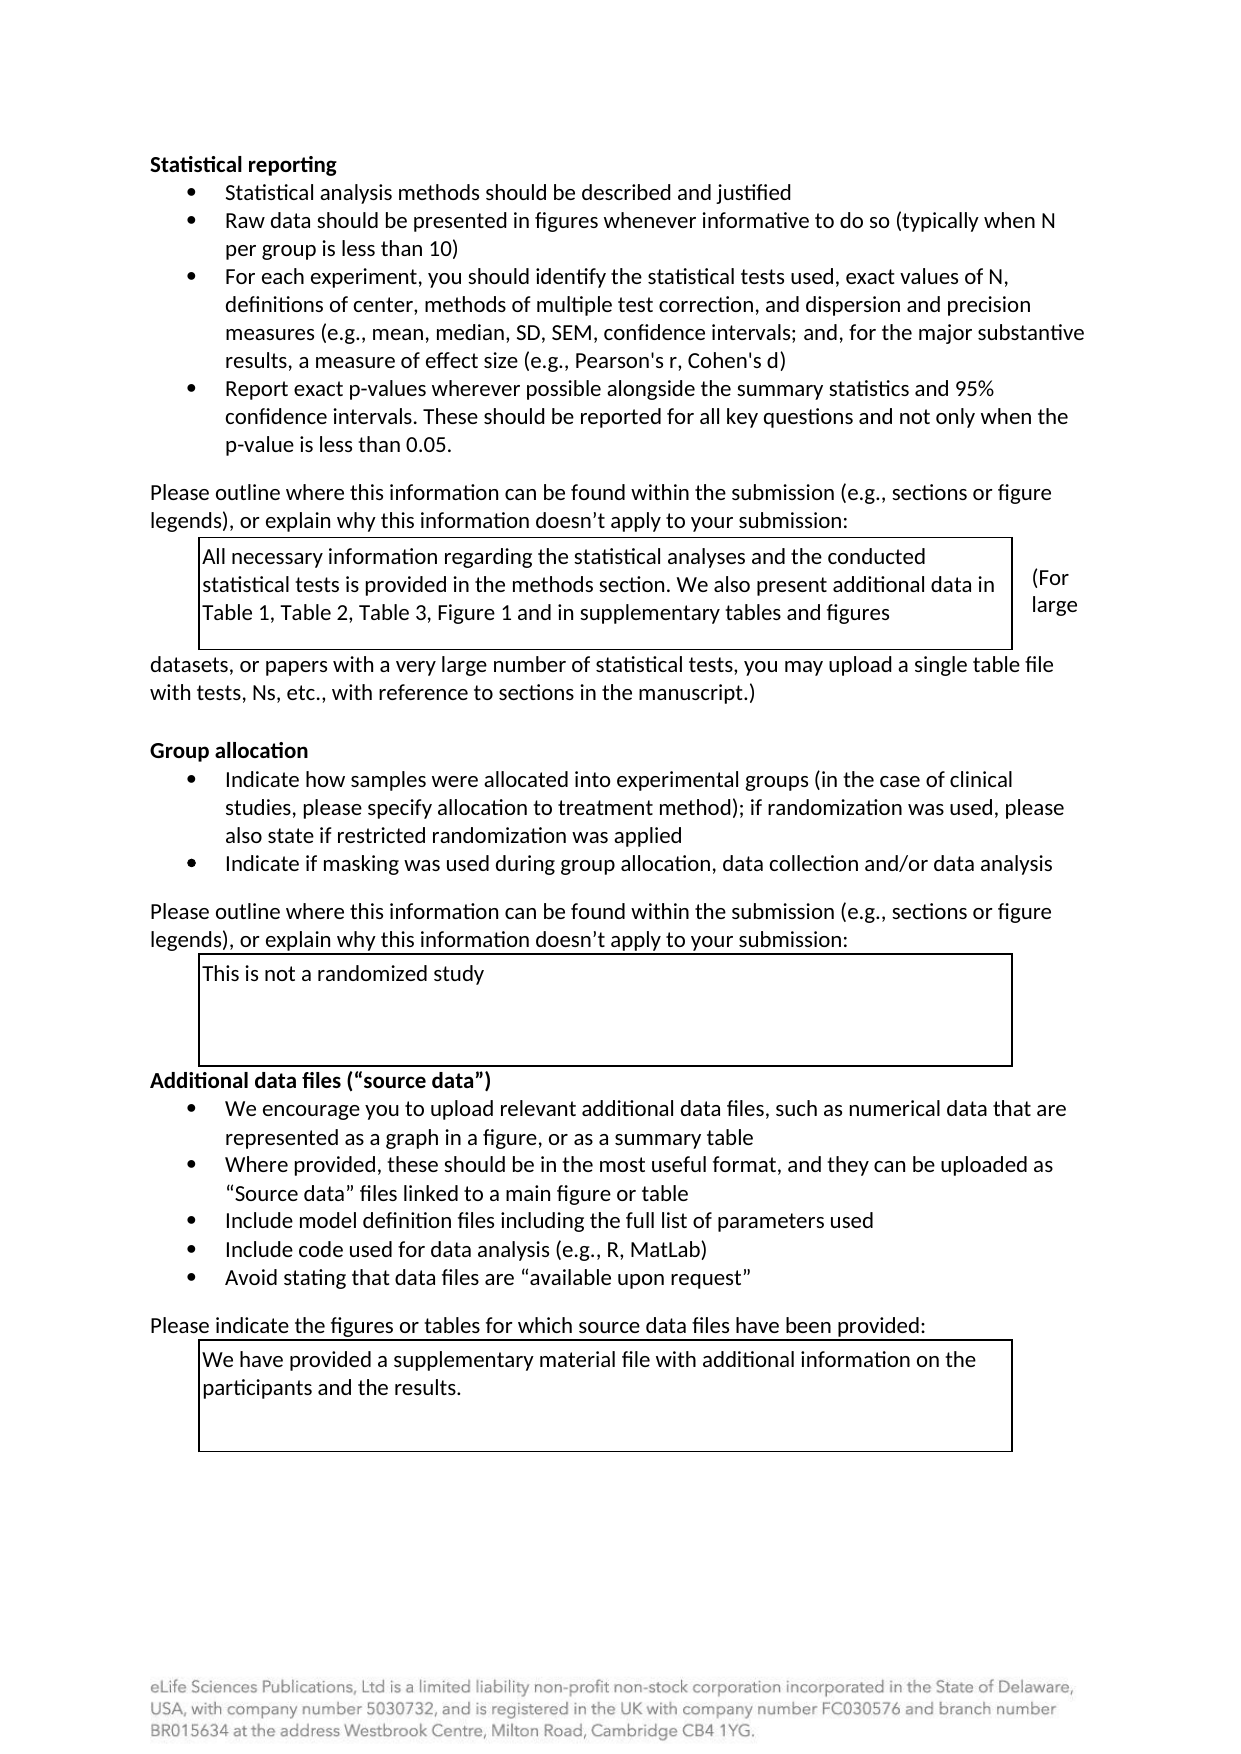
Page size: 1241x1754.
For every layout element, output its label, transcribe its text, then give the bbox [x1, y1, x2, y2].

list Raw data should be presented in figures whenever informative to do so (typically when N per group is less than 10) [187, 206, 1090, 262]
list Include code used for data analysis (e.g., R, MatLab) [187, 1235, 1090, 1263]
list Report exact p-values wherever possible alongside the summary statistics and 95% confidence intervals. These should be reported for all key questions and not only when the p-value is less than 0.05. [187, 374, 1090, 458]
text Group allocation [150, 737, 1090, 765]
text This is not a randomized study [200, 957, 1011, 989]
list Include model definition files including the full list of parameters used [187, 1207, 1090, 1235]
text We have provided a supplementary material file with additional information on the participants and the results. [200, 1343, 1011, 1403]
list Where provided, these should be in the most useful format, and they can be uploaded as “Source data” files linked to a main figure or table [187, 1151, 1090, 1207]
list Indicate if masking was used during group allocation, data collection and/or data analysis [187, 849, 1090, 877]
text Additional data files (“source data”) [150, 984, 1090, 1094]
text (For large datasets, or papers with a very large number of statistical tests, you may upload a single table file with tests, Ns, etc., with reference to sections in the manuscript.) [150, 563, 1090, 706]
text All necessary information regarding the statistical analyses and the conducted statistical tests is provided in the methods section. We also present additional data in Table 1, Table 2, Table 3, Figure 1 and in supplementary tables and figures [200, 540, 1011, 629]
list Indicate how samples were allocated into experimental groups (in the case of clinical studies, please specify allocation to treatment method); if randomization was used, please also state if restricted randomization was applied [187, 765, 1090, 849]
picture [0, 1635, 1241, 1754]
list For each experiment, you should identify the statistical tests used, exact values of N, definitions of center, methods of multiple test correction, and dispersion and precision measures (e.g., mean, median, SD, SEM, confidence intervals; and, for the major substantive results, a measure of effect size (e.g., Pearson's r, Cohen's d) [187, 262, 1090, 374]
list Avoid stating that data files are “available upon request” [187, 1263, 1090, 1291]
list Statistical analysis methods should be described and justified [187, 178, 1090, 206]
list We encourage you to upload relevant additional data files, such as numerical data that are represented as a graph in a figure, or as a summary table [187, 1094, 1090, 1151]
text Statistical reporting [150, 150, 1090, 178]
text Please indicate the figures or tables for which source data files have been provided: [150, 1311, 1090, 1339]
